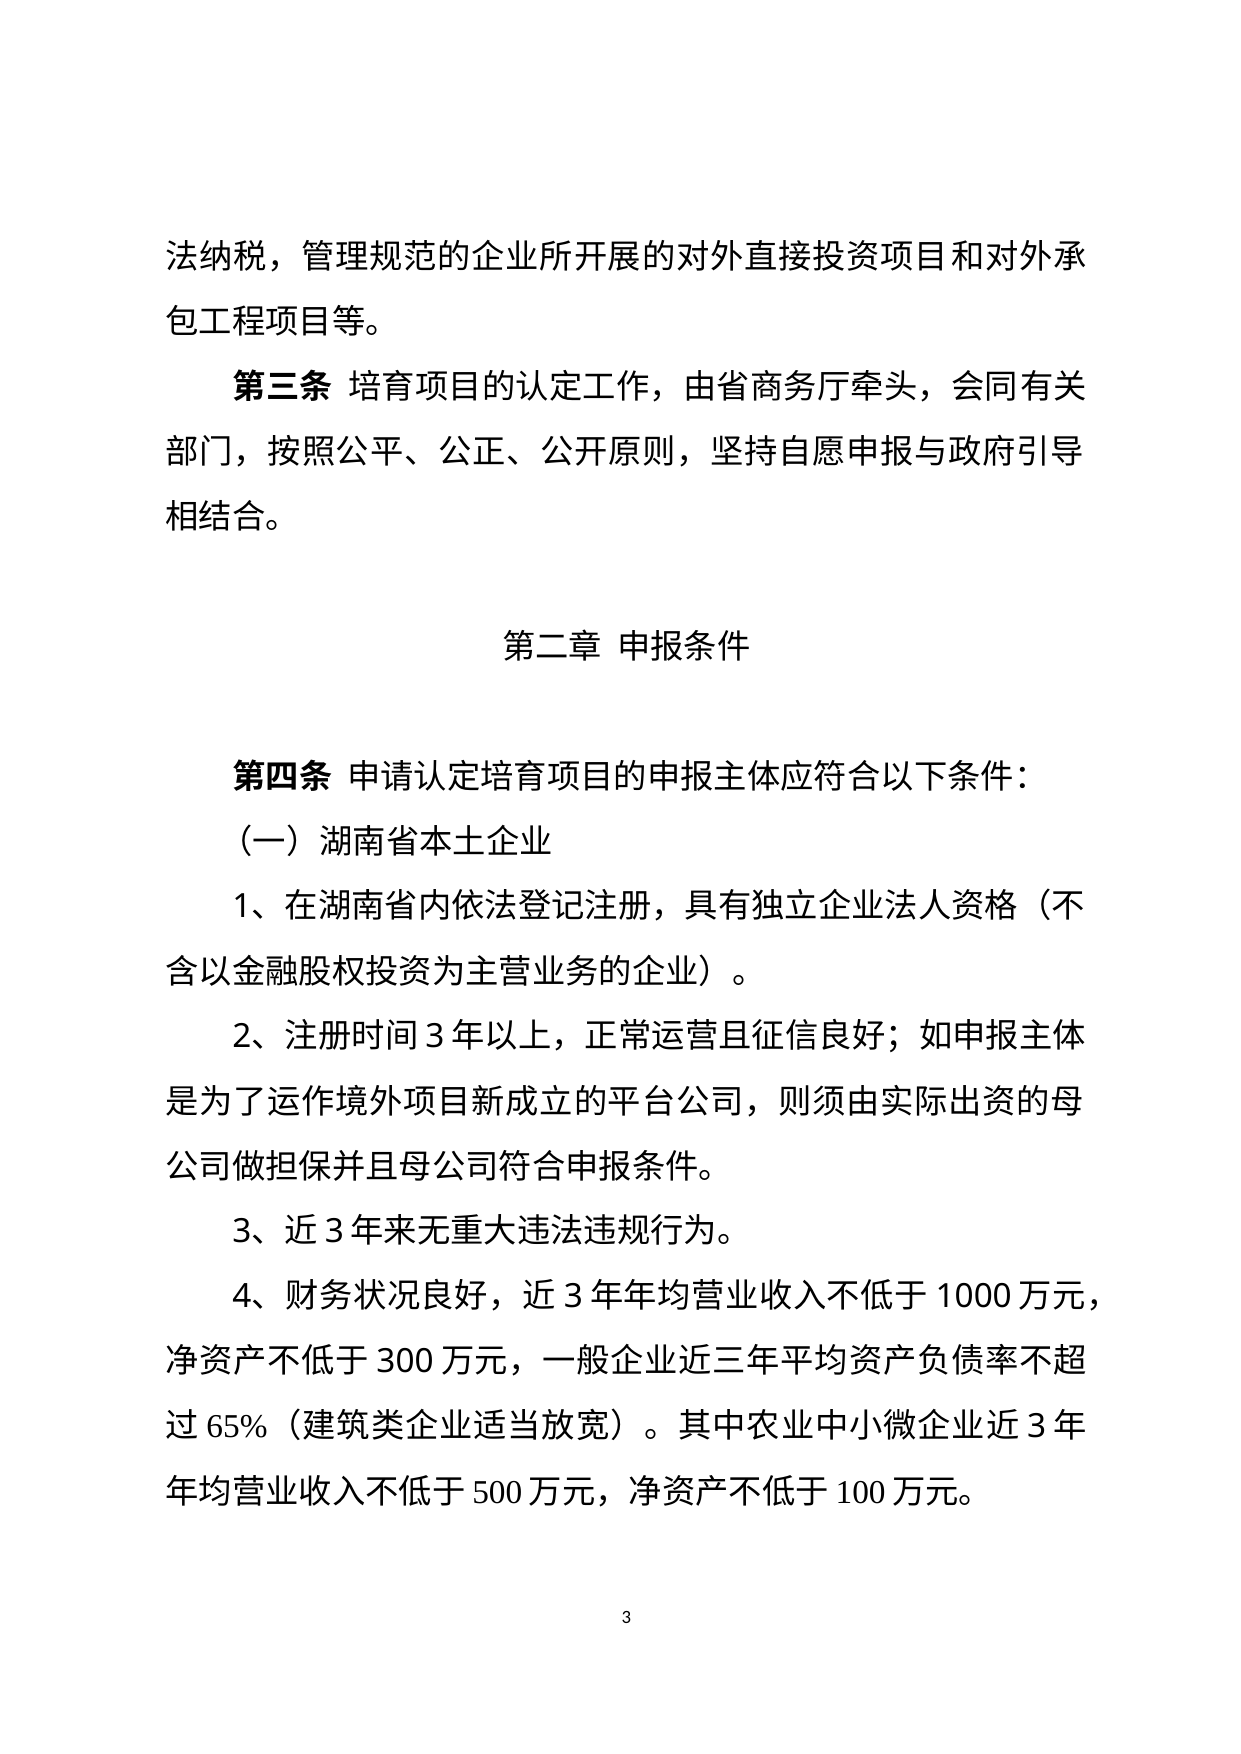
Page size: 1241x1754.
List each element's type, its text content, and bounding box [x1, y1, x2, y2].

text 1、在湖南省内依法登记注册，具有独立企业法人资格（不含以金融股权投资为主营业务的企业）。 [165, 871, 1087, 1001]
text 4、财务状况良好，近3年年均营业收入不低于1000万元，净资产不低于300万元，一般企业近三年平均资产负债率不超过65%（建筑类企业适当放宽）。其中农业中小微企业近3年年均营业收入不低于500万元，净资产不低于100万元。 [165, 1261, 1087, 1521]
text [165, 221, 1087, 351]
list 第四条 申请认定培育项目的申报主体应符合以下条件： [165, 741, 1087, 806]
text 3、近3年来无重大违法违规行为。 [165, 1196, 1087, 1261]
text 第二章 申报条件 [165, 611, 1087, 676]
text 2、注册时间3年以上，正常运营且征信良好；如申报主体是为了运作境外项目新成立的平台公司，则须由实际出资的母公司做担保并且母公司符合申报条件。 [165, 1001, 1087, 1196]
text 第三条 培育项目的认定工作，由省商务厅牵头，会同有关部门，按照公平、公正、公开原则，坚持自愿申报与政府引导相结合。 [165, 351, 1087, 546]
text （一）湖南省本土企业 [165, 806, 1087, 871]
